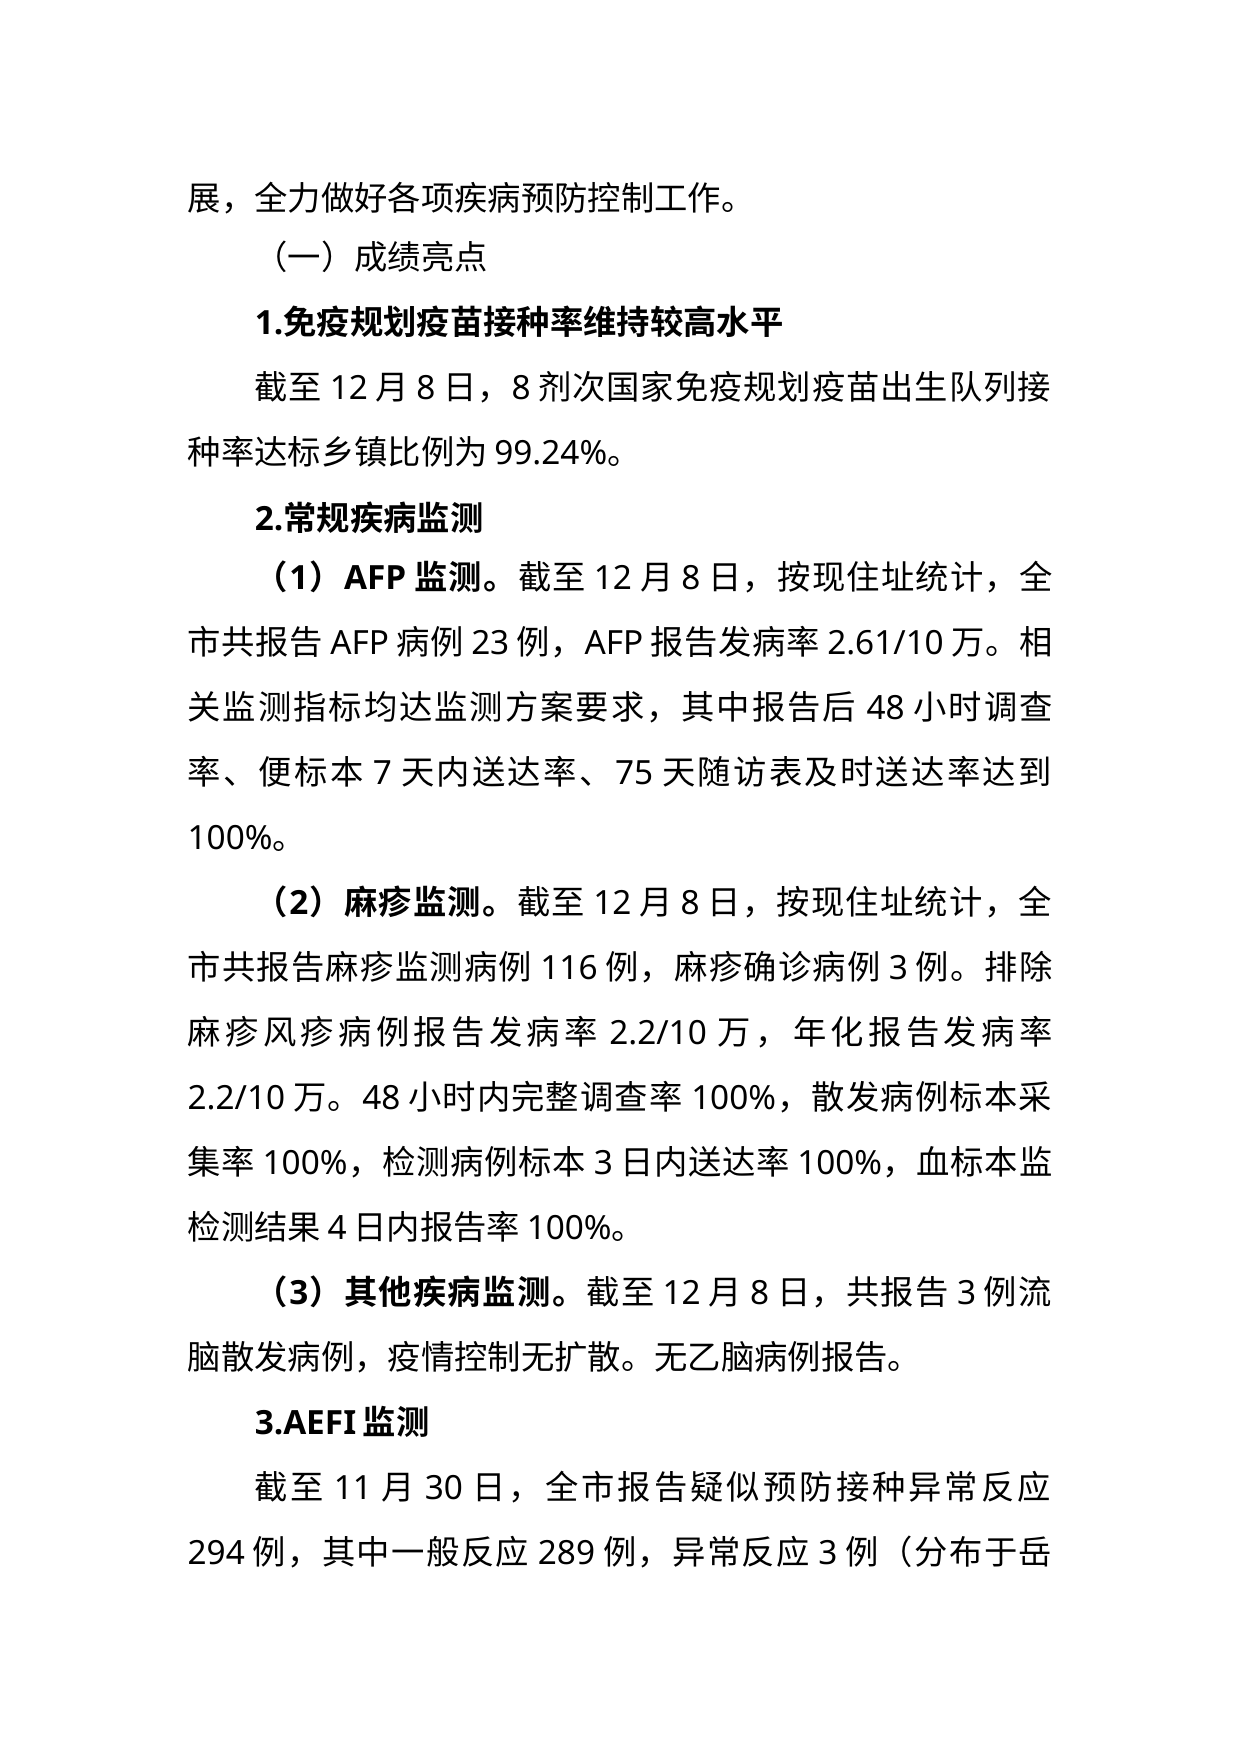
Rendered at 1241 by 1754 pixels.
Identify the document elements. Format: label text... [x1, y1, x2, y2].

text 3.AEFI监测 [187, 1388, 1053, 1453]
text （3）其他疾病监测。截至12月8日，共报告3例流脑散发病例，疫情控制无扩散。无乙脑病例报告。 [187, 1258, 1053, 1388]
text （1）AFP监测。截至12月8日，按现住址统计，全市共报告AFP病例23例，AFP报告发病率2.61/10万。相关监测指标均达监测方案要求，其中报告后48小时调查率、便标本7天内送达率、75天随访表及时送达率达到100%。 [187, 543, 1053, 868]
list 2.常规疾病监测 [187, 482, 1053, 543]
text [187, 162, 1053, 222]
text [187, 1453, 1053, 1583]
text 1.免疫规划疫苗接种率维持较高水平 [187, 287, 1053, 352]
list （一）成绩亮点 [187, 222, 1053, 287]
text （2）麻疹监测。截至12月8日，按现住址统计，全市共报告麻疹监测病例116例，麻疹确诊病例3例。排除麻疹风疹病例报告发病率2.2/10万，年化报告发病率2.2/10万。48小时内完整调查率100%，散发病例标本采集率100%，检测病例标本3日内送达率100%，血标本监检测结果4日内报告率100%。 [187, 868, 1053, 1258]
text 截至12月8日，8剂次国家免疫规划疫苗出生队列接种率达标乡镇比例为99.24%。 [187, 352, 1053, 482]
